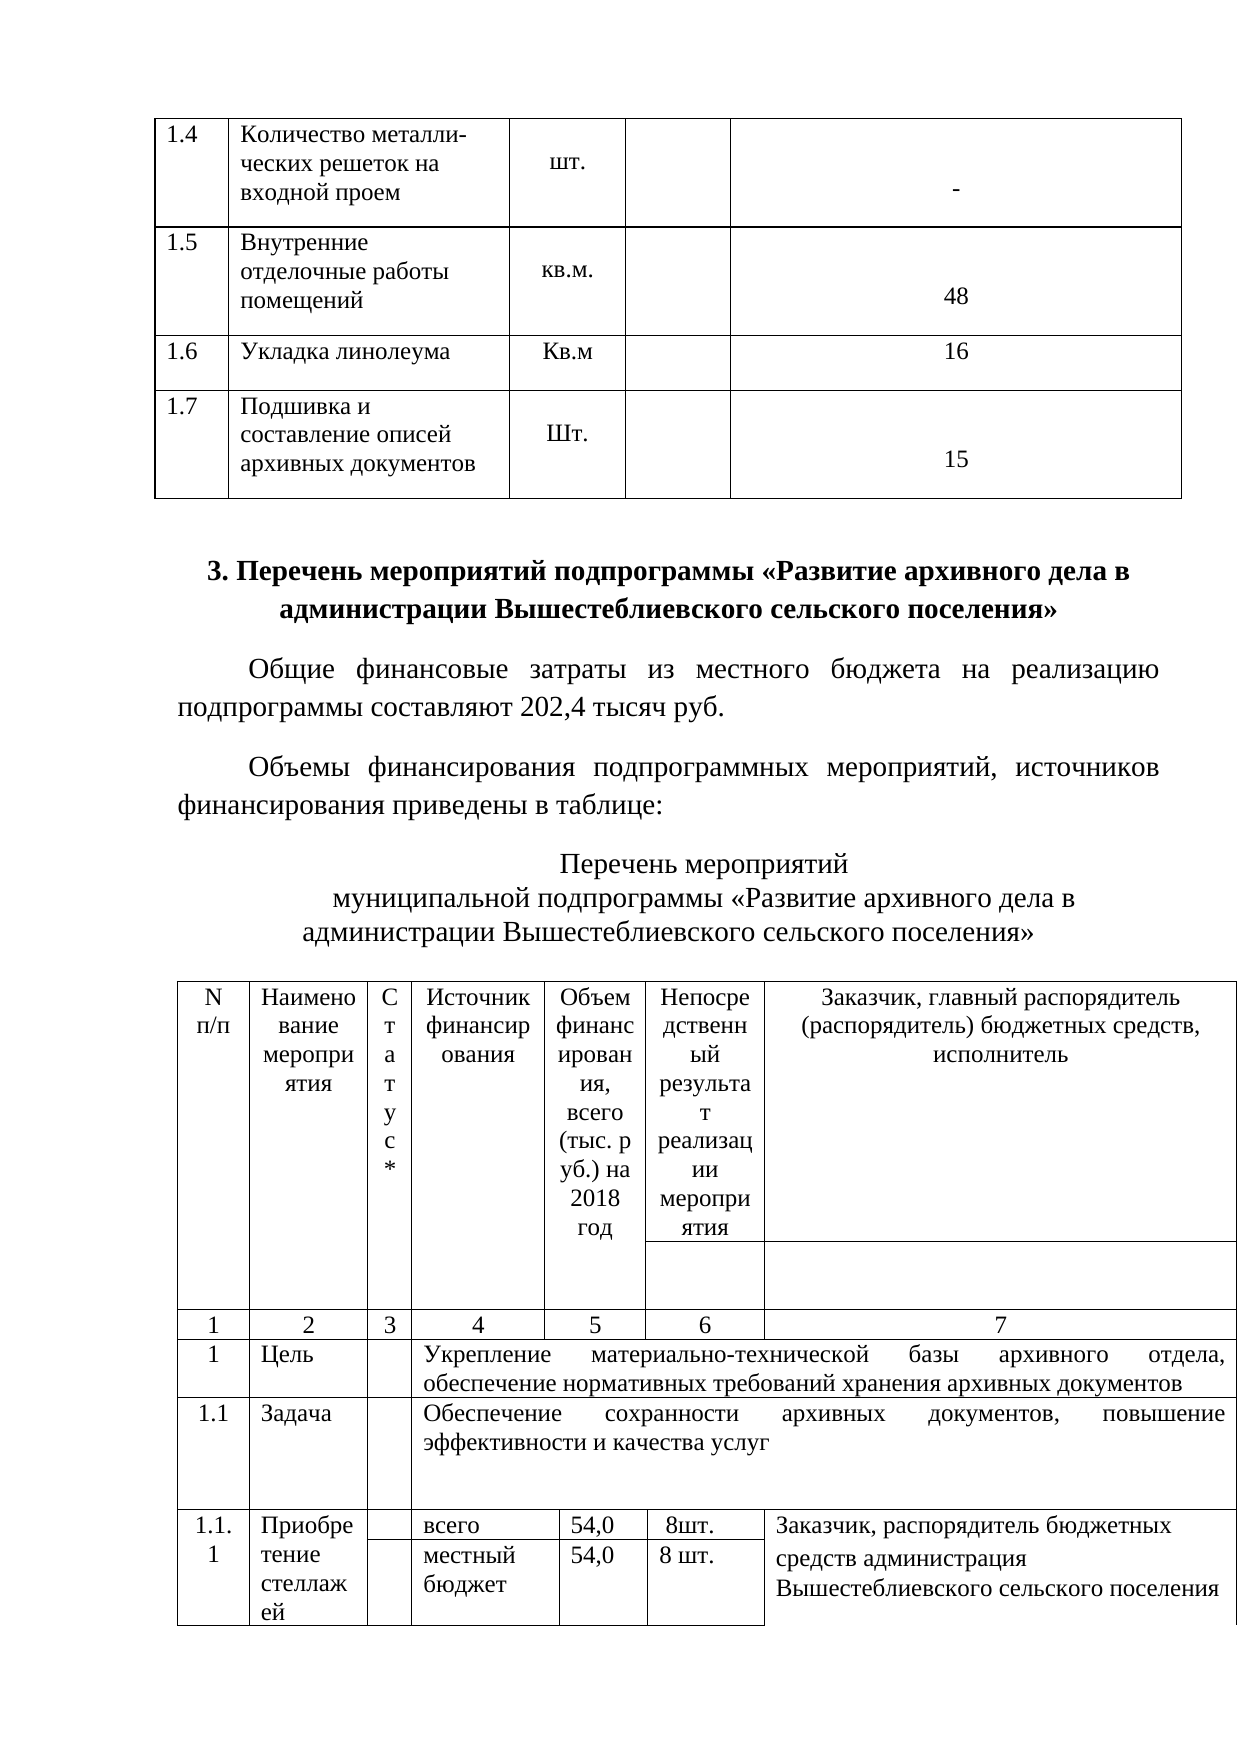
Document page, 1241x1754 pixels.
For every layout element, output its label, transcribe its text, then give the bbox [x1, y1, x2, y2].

table_cell Обеспечение сохранности архивных документов, повышение эффективности и качества услуг [412, 1398, 1236, 1509]
table_cell 1.7 [156, 391, 228, 498]
table_header Непосредственный результат реализации мероприятия [646, 982, 764, 1241]
table_cell [765, 1242, 1236, 1309]
table_cell [626, 228, 730, 335]
table_cell Подшивка и составление описей архивных документов [229, 391, 509, 498]
table_cell 8шт. [648, 1510, 764, 1539]
table_cell Приобретение стеллажей металлических [250, 1510, 367, 1625]
table_cell 4 [412, 1310, 544, 1338]
table_cell 1.4 [156, 119, 228, 226]
table_cell [626, 336, 730, 390]
table_cell [368, 1540, 411, 1625]
table_header Источник финансирования [412, 982, 544, 1309]
table_cell Шт. [510, 391, 625, 498]
table_header Наименование мероприятия [250, 982, 367, 1309]
table_cell 8 шт. [648, 1540, 764, 1625]
text муниципальной подпрограммы «Развитие архивного дела в администрации Вышестеблиевского сельского поселения» [177, 880, 1160, 947]
table_cell [368, 1398, 411, 1509]
table_cell 1.1.1 [178, 1510, 249, 1625]
text Общие финансовые затраты из местного бюджета на реализацию подпрограммы составляют 202,4 тысяч руб. [177, 651, 1160, 723]
table_cell 2 [250, 1310, 367, 1338]
table_cell кв.м. [510, 228, 625, 335]
text Перечень мероприятий [177, 847, 1160, 880]
table_cell 54,0 [560, 1510, 647, 1539]
table_cell Кв.м [510, 336, 625, 390]
table_cell - [731, 119, 1181, 226]
table_cell шт. [510, 119, 625, 226]
table_cell 1.6 [156, 336, 228, 390]
table_cell 16 [731, 336, 1181, 390]
table_cell Задача [250, 1398, 367, 1509]
table_header Объем финансирования, всего (тыс. руб.) на 2018 год [545, 982, 645, 1309]
table_cell 1 [178, 1310, 249, 1338]
table_cell 48 [731, 228, 1181, 335]
table_cell Количество металли- ческих решеток на входной проем [229, 119, 509, 226]
text Объемы финансирования подпрограммных мероприятий, источников финансирования приведены в таблице: [177, 749, 1160, 821]
table_cell Заказчик, распорядитель бюджетных средств администрация Вышестеблиевского сельского поселения (далее администрация); исполнитель: общий отдел [765, 1510, 1236, 1625]
table_header N п/п [178, 982, 249, 1309]
table_cell 15 [731, 391, 1181, 498]
table_cell Укладка линолеума [229, 336, 509, 390]
table_cell [626, 391, 730, 498]
table_cell 7 [765, 1310, 1236, 1338]
table_header Статус * [368, 982, 411, 1309]
table_cell 1 [178, 1340, 249, 1397]
table_cell [626, 119, 730, 226]
table_header Заказчик, главный распорядитель (распорядитель) бюджетных средств, исполнитель [765, 982, 1236, 1241]
table_cell 6 [646, 1310, 764, 1338]
table_cell Внутренние отделочные работы помещений [229, 228, 509, 335]
table_cell 3 [368, 1310, 411, 1338]
table_cell 54,0 [560, 1540, 647, 1625]
table_cell 5 [545, 1310, 645, 1338]
table_cell 1.5 [156, 228, 228, 335]
table_cell Цель [250, 1340, 367, 1397]
table_cell местный бюджет [412, 1540, 559, 1625]
text 3. Перечень мероприятий подпрограммы «Развитие архивного дела в администрации Вышестеблиевского сельского поселения» [177, 553, 1160, 625]
table_cell Укрепление материально-технической базы архивного отдела, обеспечение нормативных требований хранения архивных документов [412, 1340, 1236, 1397]
table_cell [368, 1340, 411, 1397]
table_cell 1.1 [178, 1398, 249, 1509]
table_cell всего [412, 1510, 559, 1539]
table_cell [368, 1510, 411, 1539]
table_cell [646, 1242, 764, 1309]
